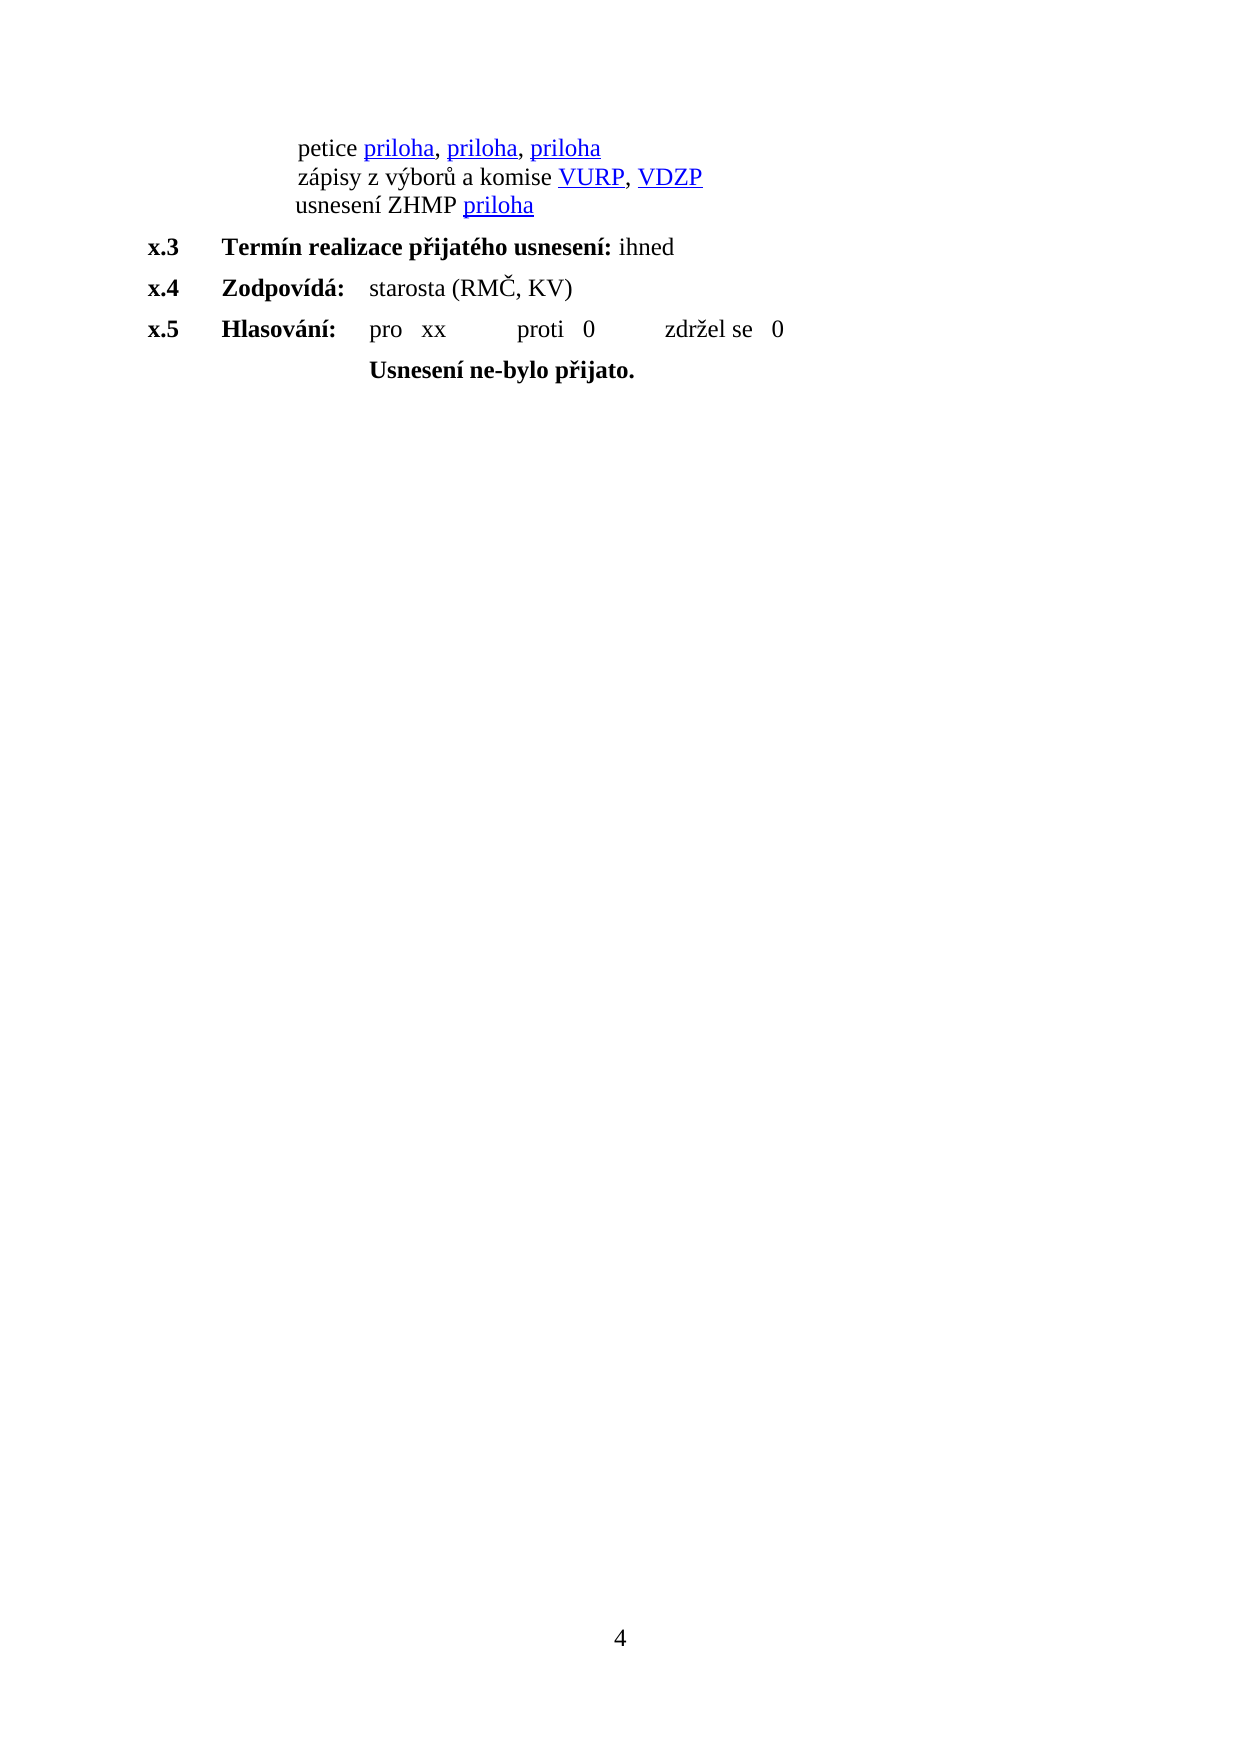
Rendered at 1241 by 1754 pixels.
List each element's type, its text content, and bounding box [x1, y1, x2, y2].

text petice priloha, priloha, priloha [225, 133, 1093, 162]
text x.3 Termín realizace přijatého usnesení: ihned [148, 232, 1093, 260]
text usnesení ZHMP priloha [295, 190, 1093, 219]
text Usnesení ne-bylo přijato. [295, 355, 1090, 384]
text zápisy z výborů a komise VURP, VDZP [225, 162, 1093, 190]
text x.4 Zodpovídá: starosta (RMČ, KV) [148, 273, 1093, 302]
text x.5 Hlasování: pro xx proti 0 zdržel se 0 [148, 314, 1090, 343]
